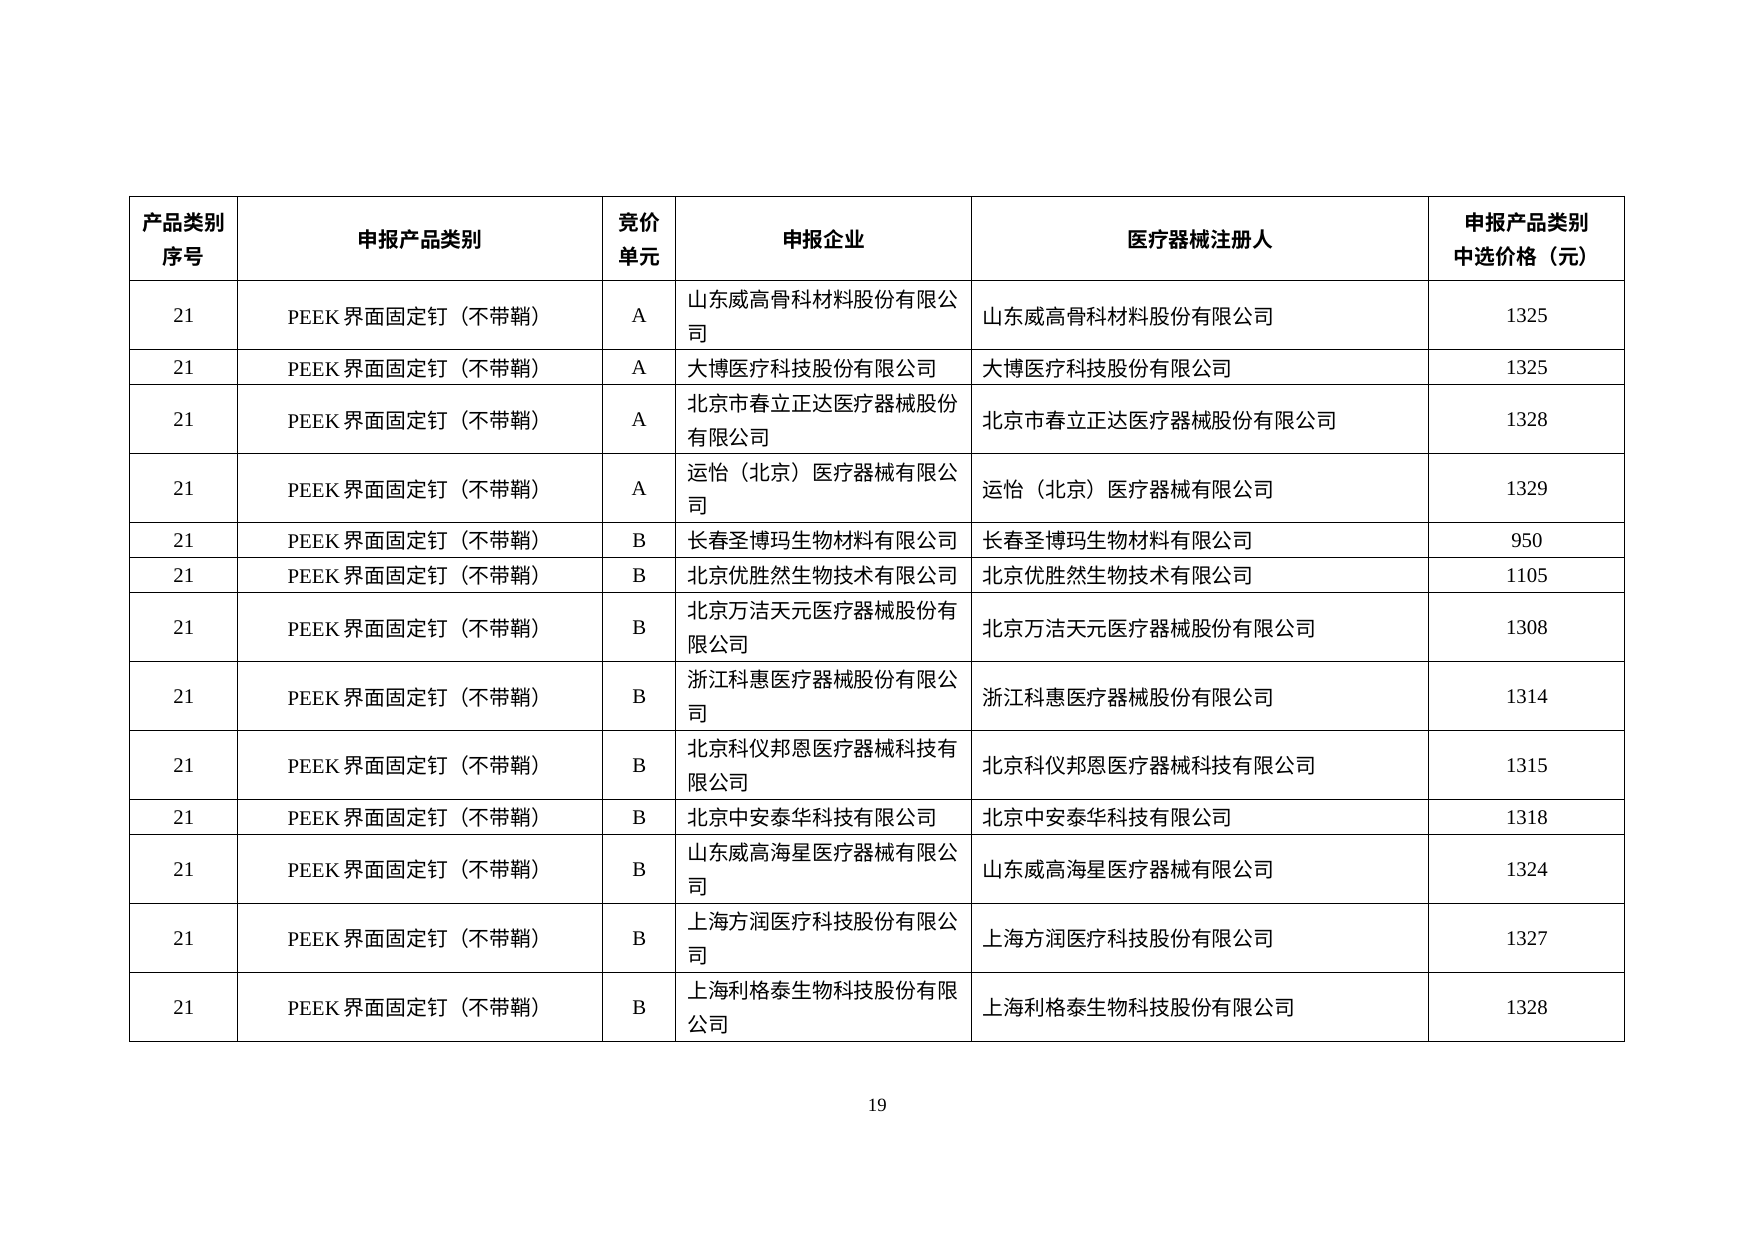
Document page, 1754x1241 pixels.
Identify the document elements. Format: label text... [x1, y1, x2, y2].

table_cell 1318 [1429, 800, 1624, 834]
table_cell PEEK界面固定钉（不带鞘） [238, 800, 602, 834]
table_cell 21 [130, 350, 237, 384]
table_cell B [603, 835, 675, 903]
table_cell PEEK界面固定钉（不带鞘） [238, 835, 602, 903]
table_cell 山东威高骨科材料股份有限公司 [972, 281, 1428, 349]
table_cell 21 [130, 281, 237, 349]
table_cell A [603, 350, 675, 384]
table_cell B [603, 593, 675, 661]
table_cell 1308 [1429, 593, 1624, 661]
table_cell 北京市春立正达医疗器械股份有限公司 [676, 385, 971, 453]
table_cell 上海利格泰生物科技股份有限公司 [972, 973, 1428, 1041]
table_cell 21 [130, 523, 237, 557]
table_cell PEEK界面固定钉（不带鞘） [238, 662, 602, 730]
table_cell 运怡（北京）医疗器械有限公司 [676, 454, 971, 522]
table_cell 1314 [1429, 662, 1624, 730]
table_cell 1325 [1429, 281, 1624, 349]
table_cell 北京优胜然生物技术有限公司 [972, 558, 1428, 592]
table_cell 山东威高骨科材料股份有限公司 [676, 281, 971, 349]
table_cell PEEK界面固定钉（不带鞘） [238, 523, 602, 557]
table_cell 浙江科惠医疗器械股份有限公司 [676, 662, 971, 730]
table_cell 21 [130, 558, 237, 592]
table_cell B [603, 662, 675, 730]
table_cell 950 [1429, 523, 1624, 557]
table_header 申报产品类别 中选价格（元） [1429, 197, 1624, 280]
table_cell PEEK界面固定钉（不带鞘） [238, 281, 602, 349]
table_cell 21 [130, 731, 237, 799]
table_cell 上海方润医疗科技股份有限公司 [676, 904, 971, 972]
table_cell 上海方润医疗科技股份有限公司 [972, 904, 1428, 972]
table_cell 山东威高海星医疗器械有限公司 [676, 835, 971, 903]
table_cell 21 [130, 835, 237, 903]
table_cell A [603, 385, 675, 453]
table_cell 北京优胜然生物技术有限公司 [676, 558, 971, 592]
table_cell PEEK界面固定钉（不带鞘） [238, 904, 602, 972]
table_cell 21 [130, 973, 237, 1041]
table_cell 北京科仪邦恩医疗器械科技有限公司 [676, 731, 971, 799]
table_cell 浙江科惠医疗器械股份有限公司 [972, 662, 1428, 730]
table_header 产品类别 序号 [130, 197, 237, 280]
table_cell B [603, 523, 675, 557]
table_cell 21 [130, 454, 237, 522]
table_cell B [603, 973, 675, 1041]
table_cell 1324 [1429, 835, 1624, 903]
table_cell PEEK界面固定钉（不带鞘） [238, 350, 602, 384]
table_header 竞价单元 [603, 197, 675, 280]
table_cell A [603, 454, 675, 522]
table_cell PEEK界面固定钉（不带鞘） [238, 385, 602, 453]
table_cell A [603, 281, 675, 349]
table_cell 21 [130, 800, 237, 834]
table_cell 1328 [1429, 973, 1624, 1041]
table_cell 1327 [1429, 904, 1624, 972]
table_cell 21 [130, 593, 237, 661]
table_cell 大博医疗科技股份有限公司 [972, 350, 1428, 384]
table_cell 21 [130, 385, 237, 453]
table_cell PEEK界面固定钉（不带鞘） [238, 731, 602, 799]
table_cell B [603, 558, 675, 592]
table_cell 1328 [1429, 385, 1624, 453]
table_cell 上海利格泰生物科技股份有限公司 [676, 973, 971, 1041]
table_cell 1329 [1429, 454, 1624, 522]
table_cell PEEK界面固定钉（不带鞘） [238, 973, 602, 1041]
table_cell 北京中安泰华科技有限公司 [972, 800, 1428, 834]
table_cell PEEK界面固定钉（不带鞘） [238, 454, 602, 522]
table_cell B [603, 904, 675, 972]
table_cell PEEK界面固定钉（不带鞘） [238, 593, 602, 661]
table_cell 21 [130, 662, 237, 730]
table_cell 1105 [1429, 558, 1624, 592]
table_cell B [603, 731, 675, 799]
table_cell 运怡（北京）医疗器械有限公司 [972, 454, 1428, 522]
table_cell 1315 [1429, 731, 1624, 799]
table_cell 1325 [1429, 350, 1624, 384]
table_cell 长春圣博玛生物材料有限公司 [676, 523, 971, 557]
table_cell 北京科仪邦恩医疗器械科技有限公司 [972, 731, 1428, 799]
table_cell 大博医疗科技股份有限公司 [676, 350, 971, 384]
table_header 申报产品类别 [238, 197, 602, 280]
table_header 医疗器械注册人 [972, 197, 1428, 280]
table_cell 北京中安泰华科技有限公司 [676, 800, 971, 834]
table_cell 21 [130, 904, 237, 972]
table_cell 北京万洁天元医疗器械股份有限公司 [972, 593, 1428, 661]
table_header 申报企业 [676, 197, 971, 280]
table_cell 长春圣博玛生物材料有限公司 [972, 523, 1428, 557]
table_cell 北京万洁天元医疗器械股份有限公司 [676, 593, 971, 661]
table_cell 北京市春立正达医疗器械股份有限公司 [972, 385, 1428, 453]
table_cell B [603, 800, 675, 834]
table_cell PEEK界面固定钉（不带鞘） [238, 558, 602, 592]
table_cell 山东威高海星医疗器械有限公司 [972, 835, 1428, 903]
